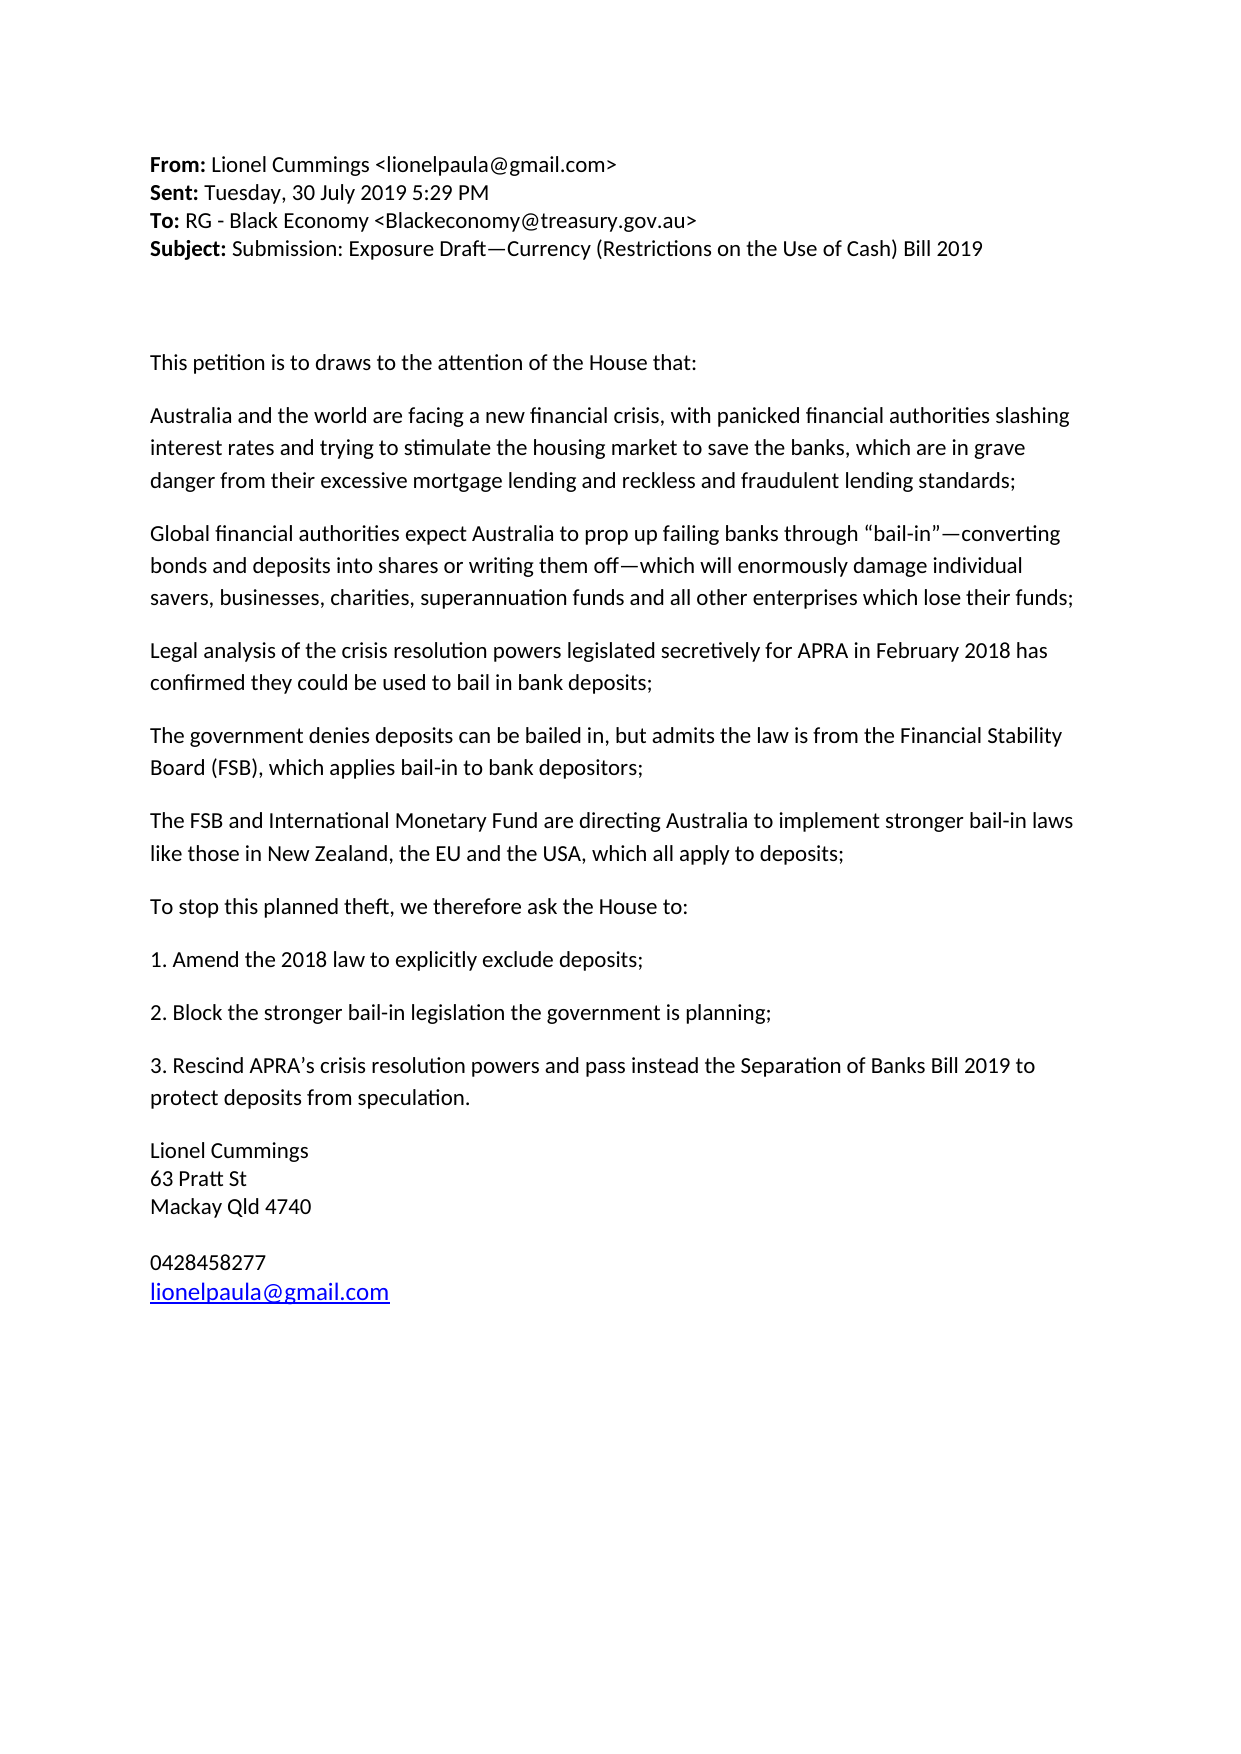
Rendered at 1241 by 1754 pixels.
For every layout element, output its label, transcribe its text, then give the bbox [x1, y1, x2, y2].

text Legal analysis of the crisis resolution powers legislated secretively for APRA in February 2018 has confirmed they could be used to bail in bank deposits; [150, 636, 1090, 696]
text lionelpaula@gmail.com [150, 1276, 1090, 1307]
text 1. Amend the 2018 law to explicitly exclude deposits; [150, 945, 1090, 973]
text This petition is to draws to the attention of the House that: [150, 348, 1090, 376]
text 63 Pratt St [150, 1164, 1090, 1192]
text Mackay Qld 4740 [150, 1192, 1090, 1220]
text Australia and the world are facing a new financial crisis, with panicked financial authorities slashing interest rates and trying to stimulate the housing market to save the banks, which are in grave danger from their excessive mortgage lending and reckless and fraudulent lending standards; [150, 401, 1090, 494]
text Global financial authorities expect Australia to prop up failing banks through “bail-in”—converting bonds and deposits into shares or writing them off—which will enormously damage individual savers, businesses, charities, superannuation funds and all other enterprises which lose their funds; [150, 519, 1090, 611]
text 3. Rescind APRA’s crisis resolution powers and pass instead the Separation of Banks Bill 2019 to protect deposits from speculation. [150, 1051, 1090, 1111]
text Lionel Cummings [150, 1136, 1090, 1164]
text From: Lionel Cummings <lionelpaula@gmail.com> Sent: Tuesday, 30 July 2019 5:29 PM To: RG - Black Economy <Blackeconomy@treasury.gov.au> Subject: Submission: Exposure Draft—Currency (Restrictions on the Use of Cash) Bill 2019 [150, 150, 1090, 262]
text The FSB and International Monetary Fund are directing Australia to implement stronger bail-in laws like those in New Zealand, the EU and the USA, which all apply to deposits; [150, 807, 1090, 867]
text To stop this planned theft, we therefore ask the House to: [150, 892, 1090, 920]
text The government denies deposits can be bailed in, but admits the law is from the Financial Stability Board (FSB), which applies bail-in to bank depositors; [150, 721, 1090, 782]
text 2. Block the stronger bail-in legislation the government is planning; [150, 998, 1090, 1026]
text 0428458277 [150, 1248, 1090, 1276]
